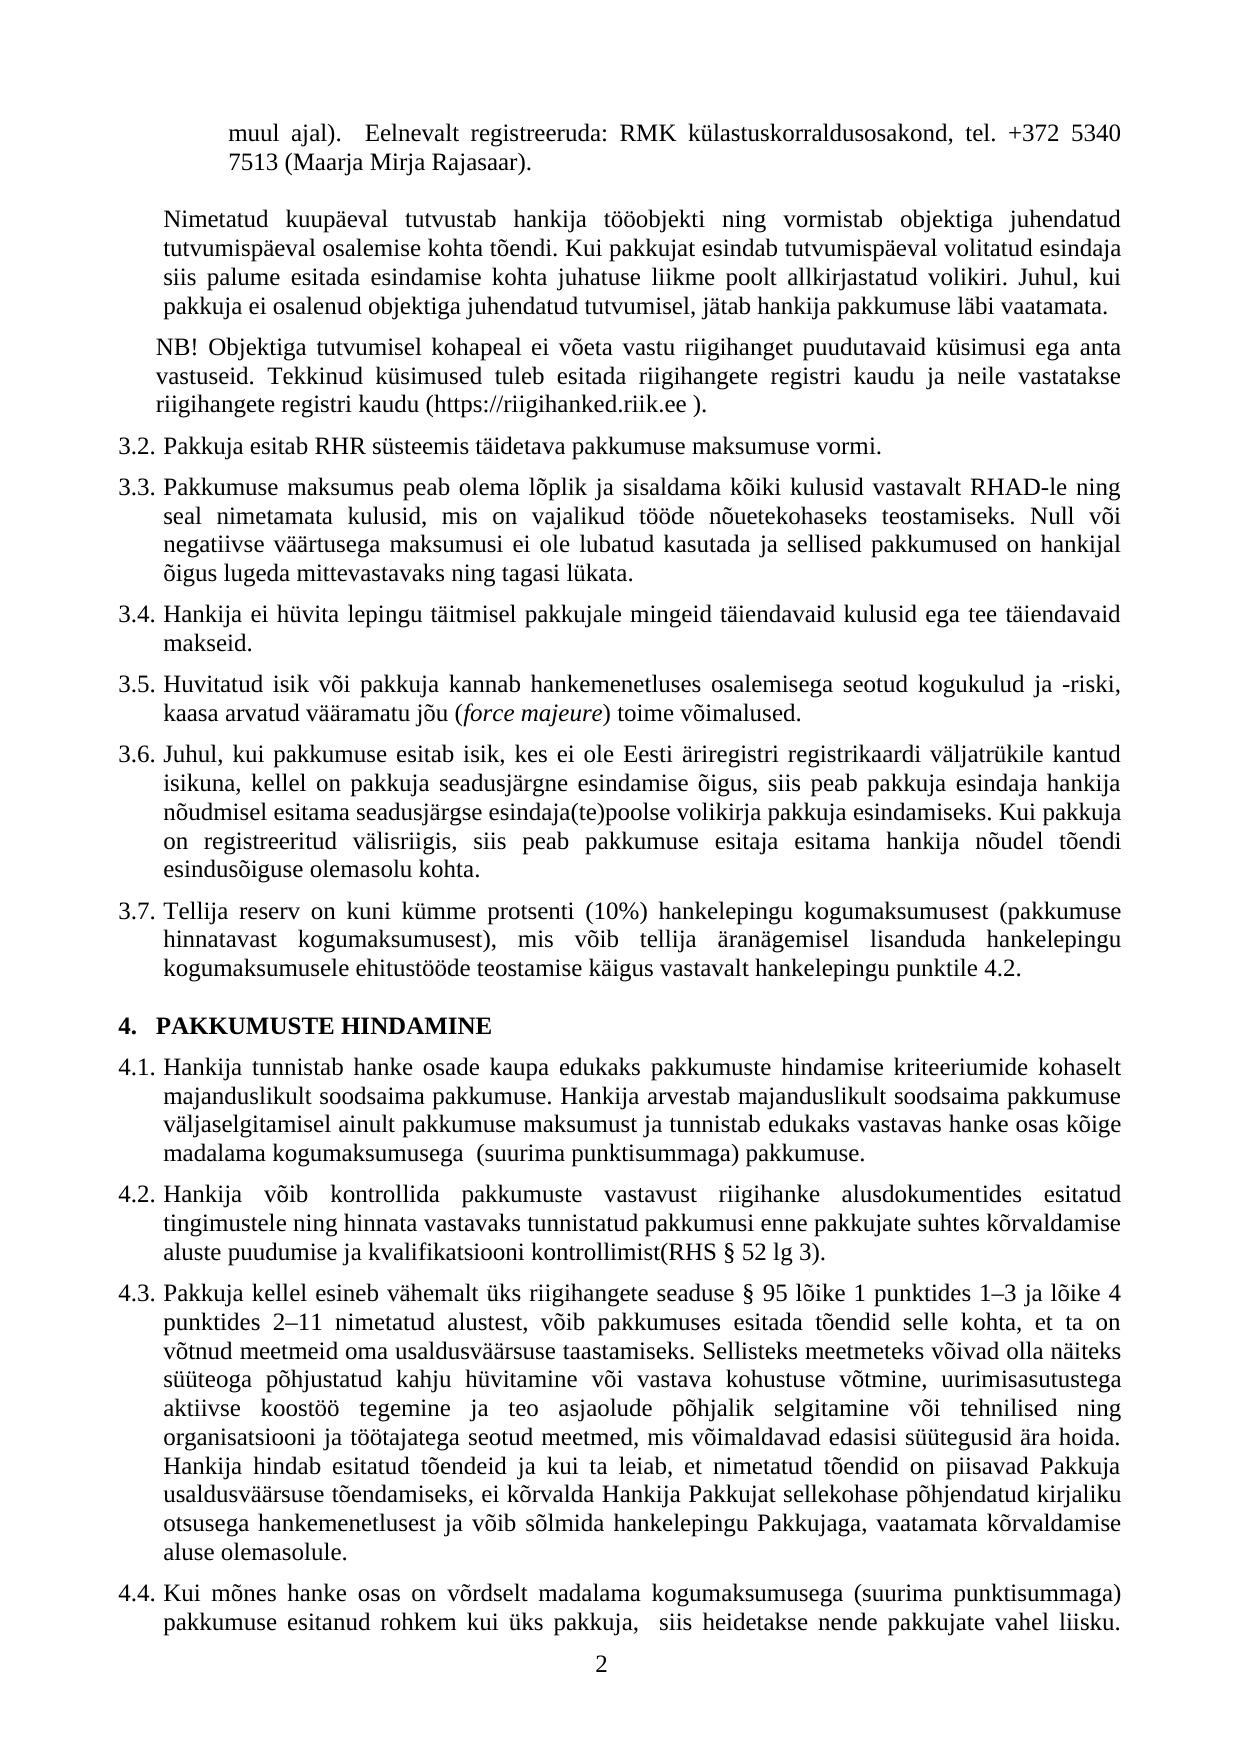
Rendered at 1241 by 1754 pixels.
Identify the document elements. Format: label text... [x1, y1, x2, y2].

text Pakkumuse maksumus peab olema lõplik ja sisaldama kõiki kulusid vastavalt RHAD-le ning seal nimetamata kulusid, mis on vajalikud tööde nõuetekohaseks teostamiseks. Null või negatiivse väärtusega maksumusi ei ole lubatud kasutada ja sellised pakkumused on hankijal õigus lugeda mittevastavaks ning tagasi lükata. [118, 472, 1122, 587]
list NB! Objektiga tutvumisel kohapeal ei võeta vastu riigihanget puudutavaid küsimusi ega anta vastuseid. Tekkinud küsimused tuleb esitada riigihangete registri kaudu ja neile vastatakse riigihangete registri kaudu (https://riigihanked.riik.ee ). [156, 332, 1122, 418]
text Pakkuja kellel esineb vähemalt üks riigihangete seaduse § 95 lõike 1 punktides 1–3 ja lõike 4 punktides 2–11 nimetatud alustest, võib pakkumuses esitada tõendid selle kohta, et ta on võtnud meetmeid oma usaldusväärsuse taastamiseks. Sellisteks meetmeteks võivad olla näiteks süüteoga põhjustatud kahju hüvitamine või vastava kohustuse võtmine, uurimisasutustega aktiivse koostöö tegemine ja teo asjaolude põhjalik selgitamine või tehnilised ning organisatsiooni ja töötajatega seotud meetmed, mis võimaldavad edasisi süütegusid ära hoida. Hankija hindab esitatud tõendeid ja kui ta leiab, et nimetatud tõendid on piisavad Pakkuja usaldusväärsuse tõendamiseks, ei kõrvalda Hankija Pakkujat sellekohase põhjendatud kirjaliku otsusega hankemenetlusest ja võib sõlmida hankelepingu Pakkujaga, vaatamata kõrvaldamise aluse olemasolule. [118, 1278, 1122, 1566]
text Hankija tunnistab hanke osade kaupa edukaks pakkumuste hindamise kriteeriumide kohaselt majanduslikult soodsaima pakkumuse. Hankija arvestab majanduslikult soodsaima pakkumuse väljaselgitamisel ainult pakkumuse maksumust ja tunnistab edukaks vastavas hanke osas kõige madalama kogumaksumusega (suurima punktisummaga) pakkumuse. [118, 1052, 1122, 1167]
text Huvitatud isik või pakkuja kannab hankemenetluses osalemisega seotud kogukulud ja -riski, kaasa arvatud vääramatu jõu (force majeure) toime võimalused. [118, 669, 1122, 727]
list PAKKUMUSTE HINDAMINE [118, 1011, 1122, 1039]
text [118, 1578, 1122, 1636]
text Tellija reserv on kuni kümme protsenti (10%) hankelepingu kogumaksumusest (pakkumuse hinnatavast kogumaksumusest), mis võib tellija äranägemisel lisanduda hankelepingu kogumaksumusele ehitustööde teostamise käigus vastavalt hankelepingu punktile 4.2. [118, 896, 1122, 982]
text Hankija ei hüvita lepingu täitmisel pakkujale mingeid täiendavaid kulusid ega tee täiendavaid makseid. [118, 599, 1122, 657]
list Nimetatud kuupäeval tutvustab hankija tööobjekti ning vormistab objektiga juhendatud tutvumispäeval osalemise kohta tõendi. Kui pakkujat esindab tutvumispäeval volitatud esindaja siis palume esitada esindamise kohta juhatuse liikme poolt allkirjastatud volikiri. Juhul, kui pakkuja ei osalenud objektiga juhendatud tutvumisel, jätab hankija pakkumuse läbi vaatamata. [163, 204, 1122, 319]
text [163, 118, 1122, 176]
text Pakkuja esitab RHR süsteemis täidetava pakkumuse maksumuse vormi. [118, 431, 1122, 459]
text Juhul, kui pakkumuse esitab isik, kes ei ole Eesti äriregistri registrikaardi väljatrükile kantud isikuna, kellel on pakkuja seadusjärgne esindamise õigus, siis peab pakkuja esindaja hankija nõudmisel esitama seadusjärgse esindaja(te)poolse volikirja pakkuja esindamiseks. Kui pakkuja on registreeritud välisriigis, siis peab pakkumuse esitaja esitama hankija nõudel tõendi esindusõiguse olemasolu kohta. [118, 739, 1122, 883]
text Hankija võib kontrollida pakkumuste vastavust riigihanke alusdokumentides esitatud tingimustele ning hinnata vastavaks tunnistatud pakkumusi enne pakkujate suhtes kõrvaldamise aluste puudumise ja kvalifikatsiooni kontrollimist(RHS § 52 lg 3). [118, 1179, 1122, 1266]
